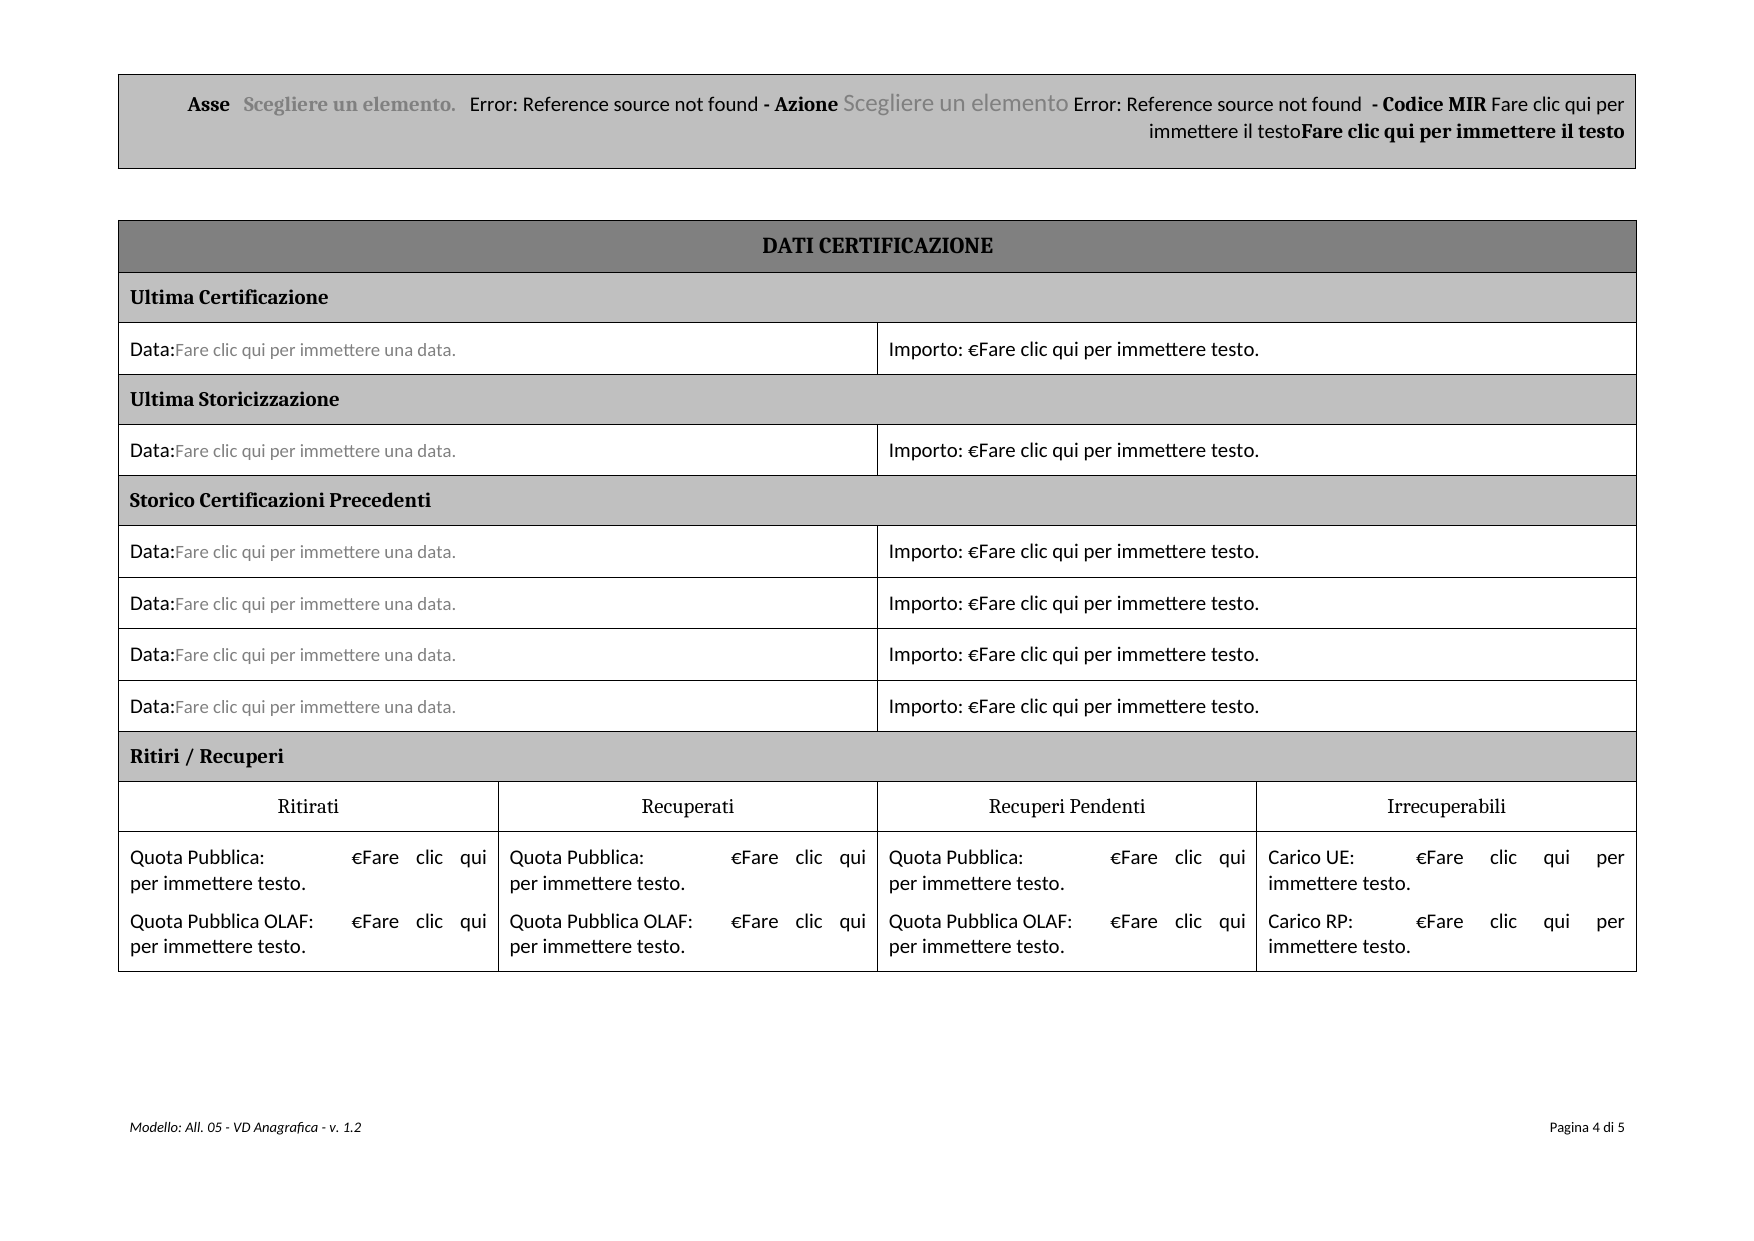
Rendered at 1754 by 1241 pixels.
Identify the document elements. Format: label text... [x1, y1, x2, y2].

table_cell Importo: € [878, 425, 1636, 475]
table_header DATI CERTIFICAZIONE [119, 221, 1636, 272]
table_cell Data: [119, 526, 877, 577]
table_cell Importo: € [878, 578, 1636, 628]
table_cell Importo: € [878, 681, 1636, 731]
table_cell Data: [119, 323, 877, 374]
table_cell Importo: € [878, 526, 1636, 577]
table_cell Data: [119, 629, 877, 679]
table_cell Data: [119, 425, 877, 475]
table_cell Data: [119, 578, 877, 628]
table_cell Quota Pubblica: € Quota Pubblica OLAF: € [878, 832, 1256, 971]
table_cell Recuperi Pendenti [878, 782, 1256, 831]
table_cell Storico Certificazioni Precedenti [119, 476, 1636, 525]
table_cell Quota Pubblica: € Quota Pubblica OLAF: € [119, 832, 498, 971]
table_cell Carico UE: € Carico RP: € [1257, 832, 1636, 971]
table_cell Ritirati [119, 782, 498, 831]
table_cell Quota Pubblica: € Quota Pubblica OLAF: € [499, 832, 877, 971]
table_cell Importo: € [878, 629, 1636, 679]
table_cell Recuperati [499, 782, 877, 831]
table_cell Ultima Certificazione [119, 273, 1636, 322]
table_cell Data: [119, 681, 877, 731]
table_cell Ritiri / Recuperi [119, 732, 1636, 781]
table_cell Ultima Storicizzazione [119, 375, 1636, 424]
table_cell Importo: € [878, 323, 1636, 374]
table_cell Irrecuperabili [1257, 782, 1636, 831]
